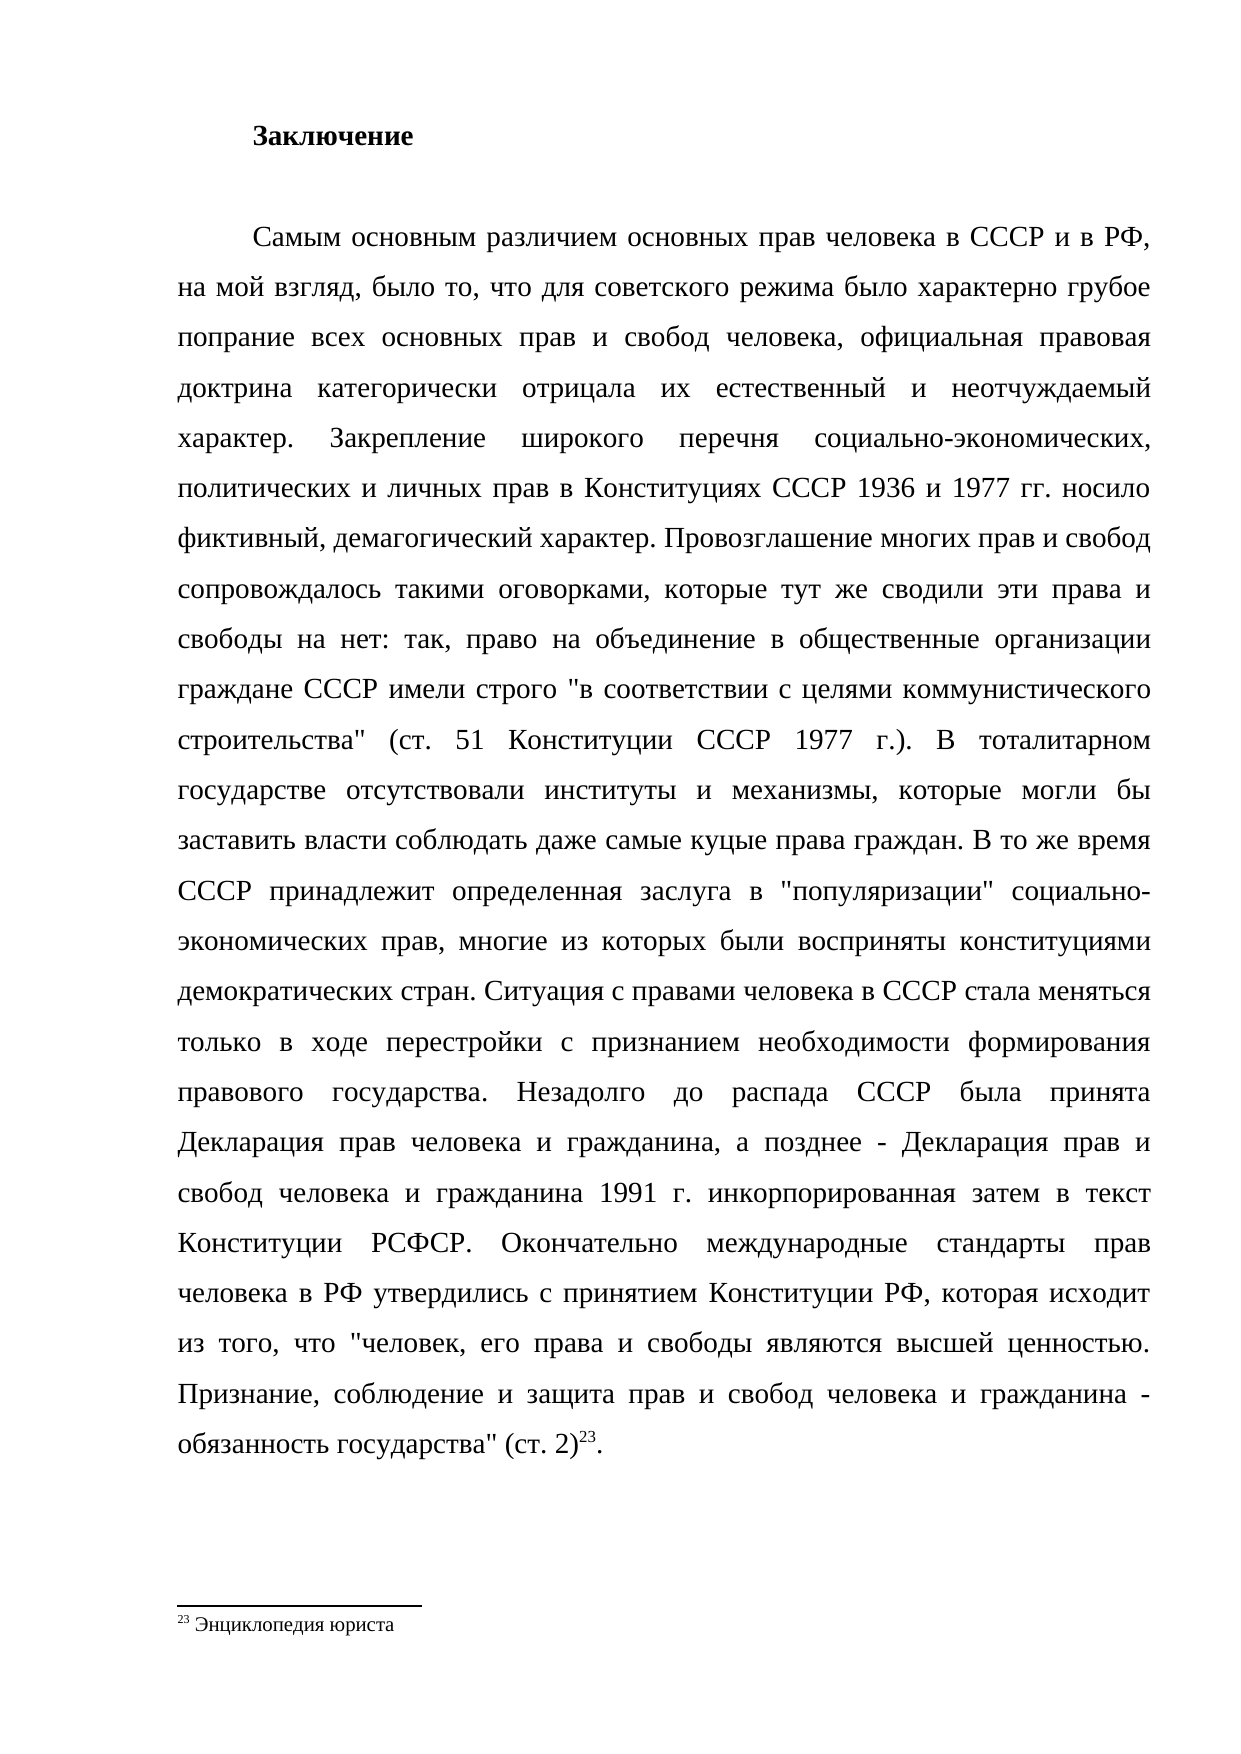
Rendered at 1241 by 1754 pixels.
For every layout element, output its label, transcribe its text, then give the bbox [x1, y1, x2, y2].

text Самым основным различием основных прав человека в СССР и в РФ, на мой взгляд, было то, что для советского режима было характерно грубое попрание всех основных прав и свобод человека, официальная правовая доктрина категорически отрицала их естественный и неотчуждаемый характер. Закрепление широкого перечня социально-экономических, политических и личных прав в Конституциях СССР 1936 и 1977 гг. носило фиктивный, демагогический характер. Провозглашение многих прав и свобод сопровождалось такими оговорками, которые тут же сводили эти права и свободы на нет: так, право на объединение в общественные организации граждане СССР имели строго "в соответствии с целями коммунистического строительства" (ст. 51 Конституции СССР 1977 г.). В тоталитарном государстве отсутствовали институты и механизмы, которые могли бы заставить власти соблюдать даже самые куцые права граждан. В то же время СССР принадлежит определенная заслуга в "популяризации" социально-экономических прав, многие из которых были восприняты конституциями демократических стран. Ситуация с правами человека в СССР стала меняться только в ходе перестройки с признанием необходимости формирования правового государства. Незадолго до распада СССР была принята Декларация прав человека и гражданина, а позднее - Декларация прав и свобод человека и гражданина 1991 г. инкорпорированная затем в текст Конституции РСФСР. Окончательно международные стандарты прав человека в РФ утвердились с принятием Конституции РФ, которая исходит из того, что "человек, его права и свободы являются высшей ценностью. Признание, соблюдение и защита прав и свобод человека и гражданина - обязанность государства" (ст. 2). [177, 219, 1152, 1460]
text Заключение [177, 118, 1152, 152]
